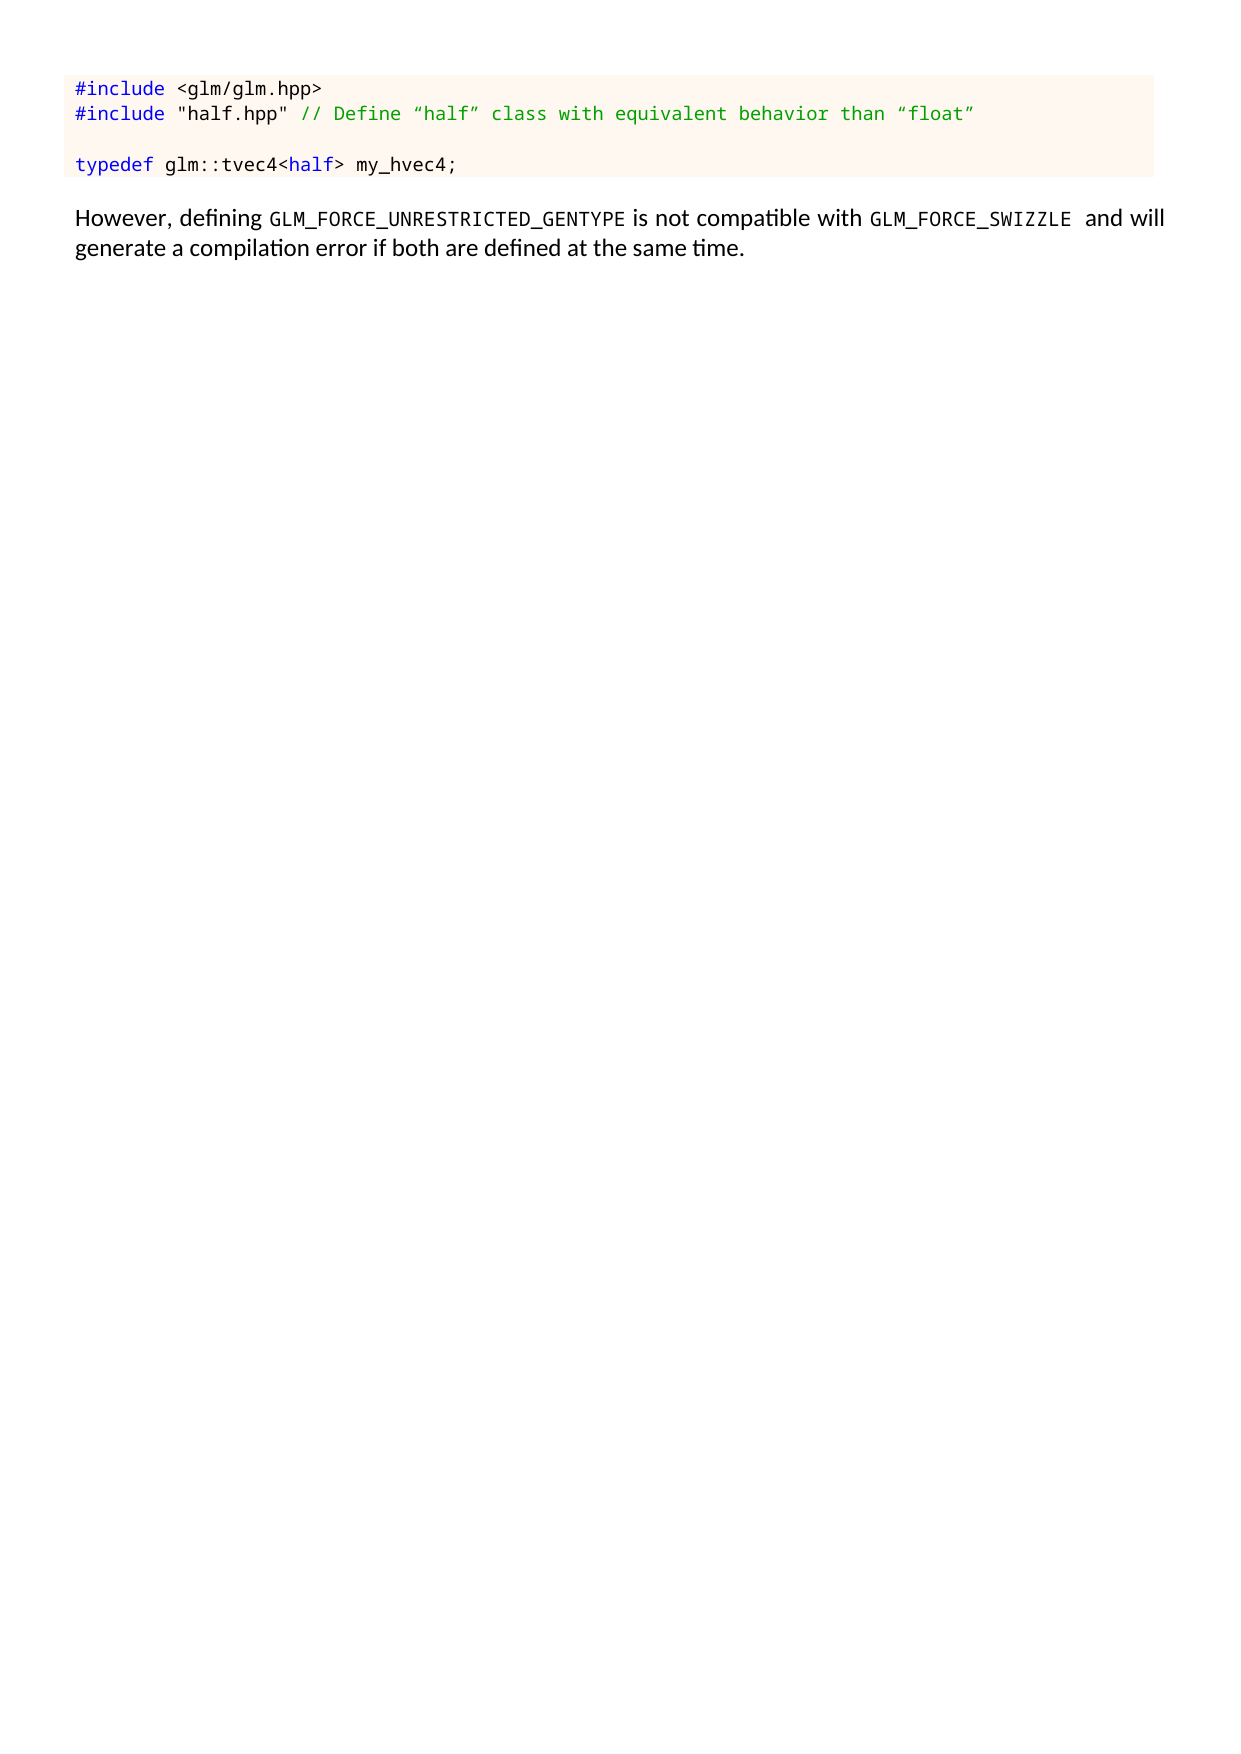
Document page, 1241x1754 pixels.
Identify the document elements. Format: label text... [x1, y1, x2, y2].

text However, defining GLM_FORCE_UNRESTRICTED_GENTYPE is not compatible with GLM_FORCE_SWIZZLE and will generate a compilation error if both are defined at the same time. [75, 202, 1165, 263]
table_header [64, 75, 1154, 177]
